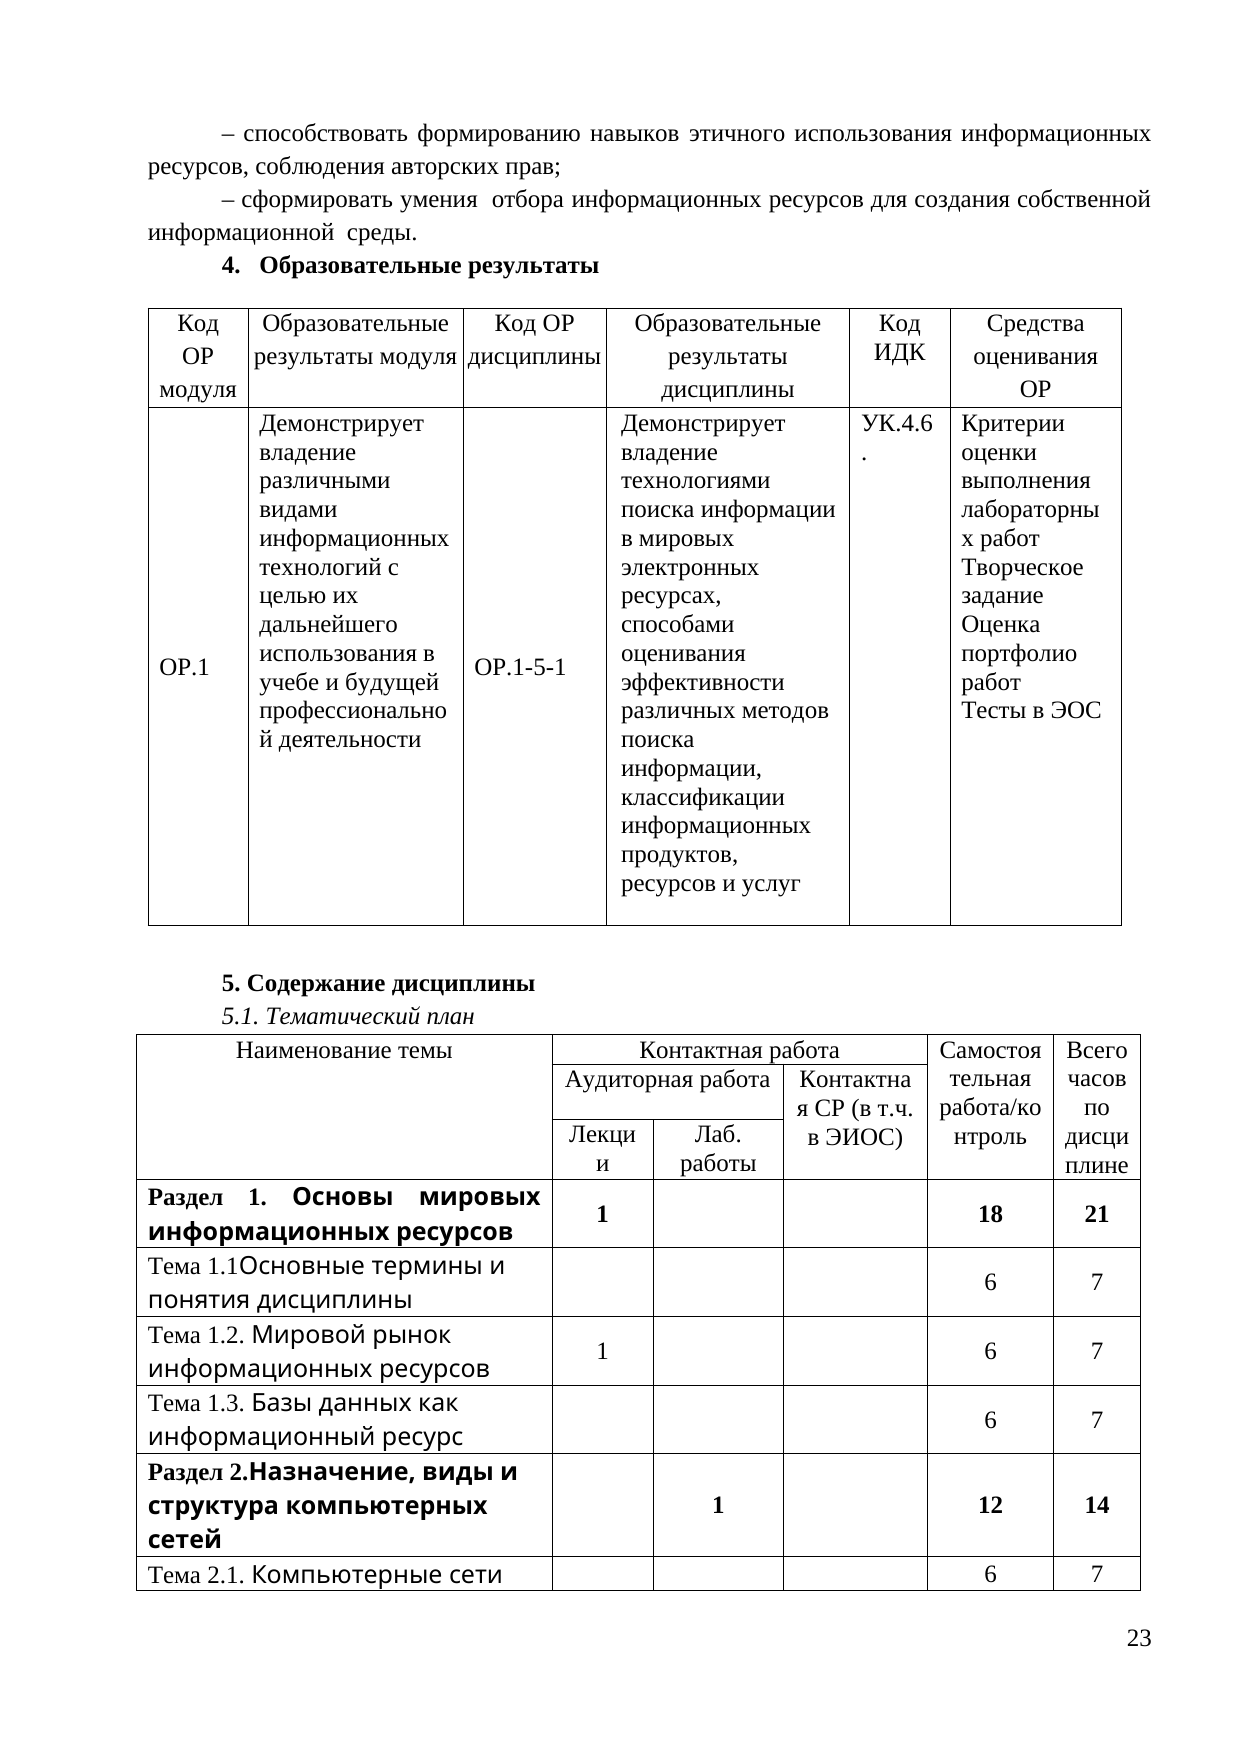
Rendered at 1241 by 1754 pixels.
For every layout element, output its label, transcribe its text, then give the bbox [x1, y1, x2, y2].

table_cell Демонстрирует владение различными видами информационных технологий с целью их дальнейшего использования в учебе и будущей профессиональной деятельности [249, 408, 463, 924]
table_cell Раздел 2.Назначение, виды и структура компьютерных сетей [137, 1454, 552, 1556]
table_cell 7 [1054, 1386, 1140, 1453]
table_cell [654, 1317, 783, 1384]
table_cell 6 [928, 1317, 1053, 1384]
table_header Образовательные результаты дисциплины [607, 309, 849, 407]
table_header Код ОР дисциплины [464, 309, 606, 407]
text – сформировать умения отбора информационных ресурсов для создания собственной информационной среды. [148, 184, 1152, 246]
table_cell [654, 1180, 783, 1247]
table_cell [654, 1557, 783, 1590]
table_cell Тема 1.1Основные термины и понятия дисциплины [137, 1248, 552, 1316]
table_header Самостоятельная работа/контроль [928, 1035, 1053, 1178]
table_cell УК.4.6. [850, 408, 950, 924]
table_cell Контактная СР (в т.ч. в ЭИОС) [784, 1065, 927, 1178]
table_header Средства оценивания ОР [951, 309, 1121, 407]
table_header Контактная работа [553, 1035, 927, 1063]
table_cell 6 [928, 1386, 1053, 1453]
table_cell 6 [928, 1557, 1053, 1590]
table_cell 18 [928, 1180, 1053, 1247]
table_cell ОР.1 [149, 408, 248, 924]
table_cell 7 [1054, 1248, 1140, 1316]
table_header Код ИДК [850, 309, 950, 407]
table_cell Лаб. работы [654, 1120, 783, 1178]
table_cell 1 [553, 1180, 653, 1247]
table_header Всего часов по дисциплине [1054, 1035, 1140, 1178]
table_cell 14 [1054, 1454, 1140, 1556]
table_cell [784, 1317, 927, 1384]
table_cell [553, 1454, 653, 1556]
table_cell Лекции [553, 1120, 653, 1178]
table_header Наименование темы [137, 1035, 552, 1178]
table_cell [784, 1557, 927, 1590]
text – способствовать формированию навыков этичного использования информационных ресурсов, соблюдения авторских прав; [148, 118, 1152, 180]
table_header Код ОР модуля [149, 309, 248, 407]
table_cell [553, 1386, 653, 1453]
table_cell 12 [928, 1454, 1053, 1556]
table_cell 7 [1054, 1557, 1140, 1590]
table_cell 6 [928, 1248, 1053, 1316]
table_cell Тема 2.1. Компьютерные сети [137, 1557, 552, 1590]
table_cell 21 [1054, 1180, 1140, 1247]
text 5. Содержание дисциплины [148, 968, 1152, 997]
table_cell [654, 1248, 783, 1316]
table_cell 1 [654, 1454, 783, 1556]
table_cell [553, 1248, 653, 1316]
table_header Образовательные результаты модуля [249, 309, 463, 407]
table_cell 1 [553, 1317, 653, 1384]
table_cell Критерии оценки выполнения лабораторных работ Творческое задание Оценка портфолио работ Тесты в ЭОС [951, 408, 1121, 924]
text Образовательные результаты [222, 250, 1152, 279]
table_cell [784, 1248, 927, 1316]
table_cell Тема 1.3. Базы данных как информационный ресурс [137, 1386, 552, 1453]
table_cell [553, 1557, 653, 1590]
table_cell Демонстрирует владение технологиями поиска информации в мировых электронных ресурсах, способами оценивания эффективности различных методов поиска информации, классификации информационных продуктов, ресурсов и услуг [607, 408, 849, 924]
table_cell [784, 1454, 927, 1556]
table_cell Раздел 1. Основы мировых информационных ресурсов [137, 1180, 552, 1247]
table_cell Тема 1.2. Мировой рынок информационных ресурсов [137, 1317, 552, 1384]
table_cell Аудиторная работа [553, 1065, 783, 1119]
table_cell 7 [1054, 1317, 1140, 1384]
text 5.1. Тематический план [148, 1001, 1152, 1030]
table_cell [784, 1180, 927, 1247]
table_cell [784, 1386, 927, 1453]
table_cell [654, 1386, 783, 1453]
table_cell ОР.1-5-1 [464, 408, 606, 924]
